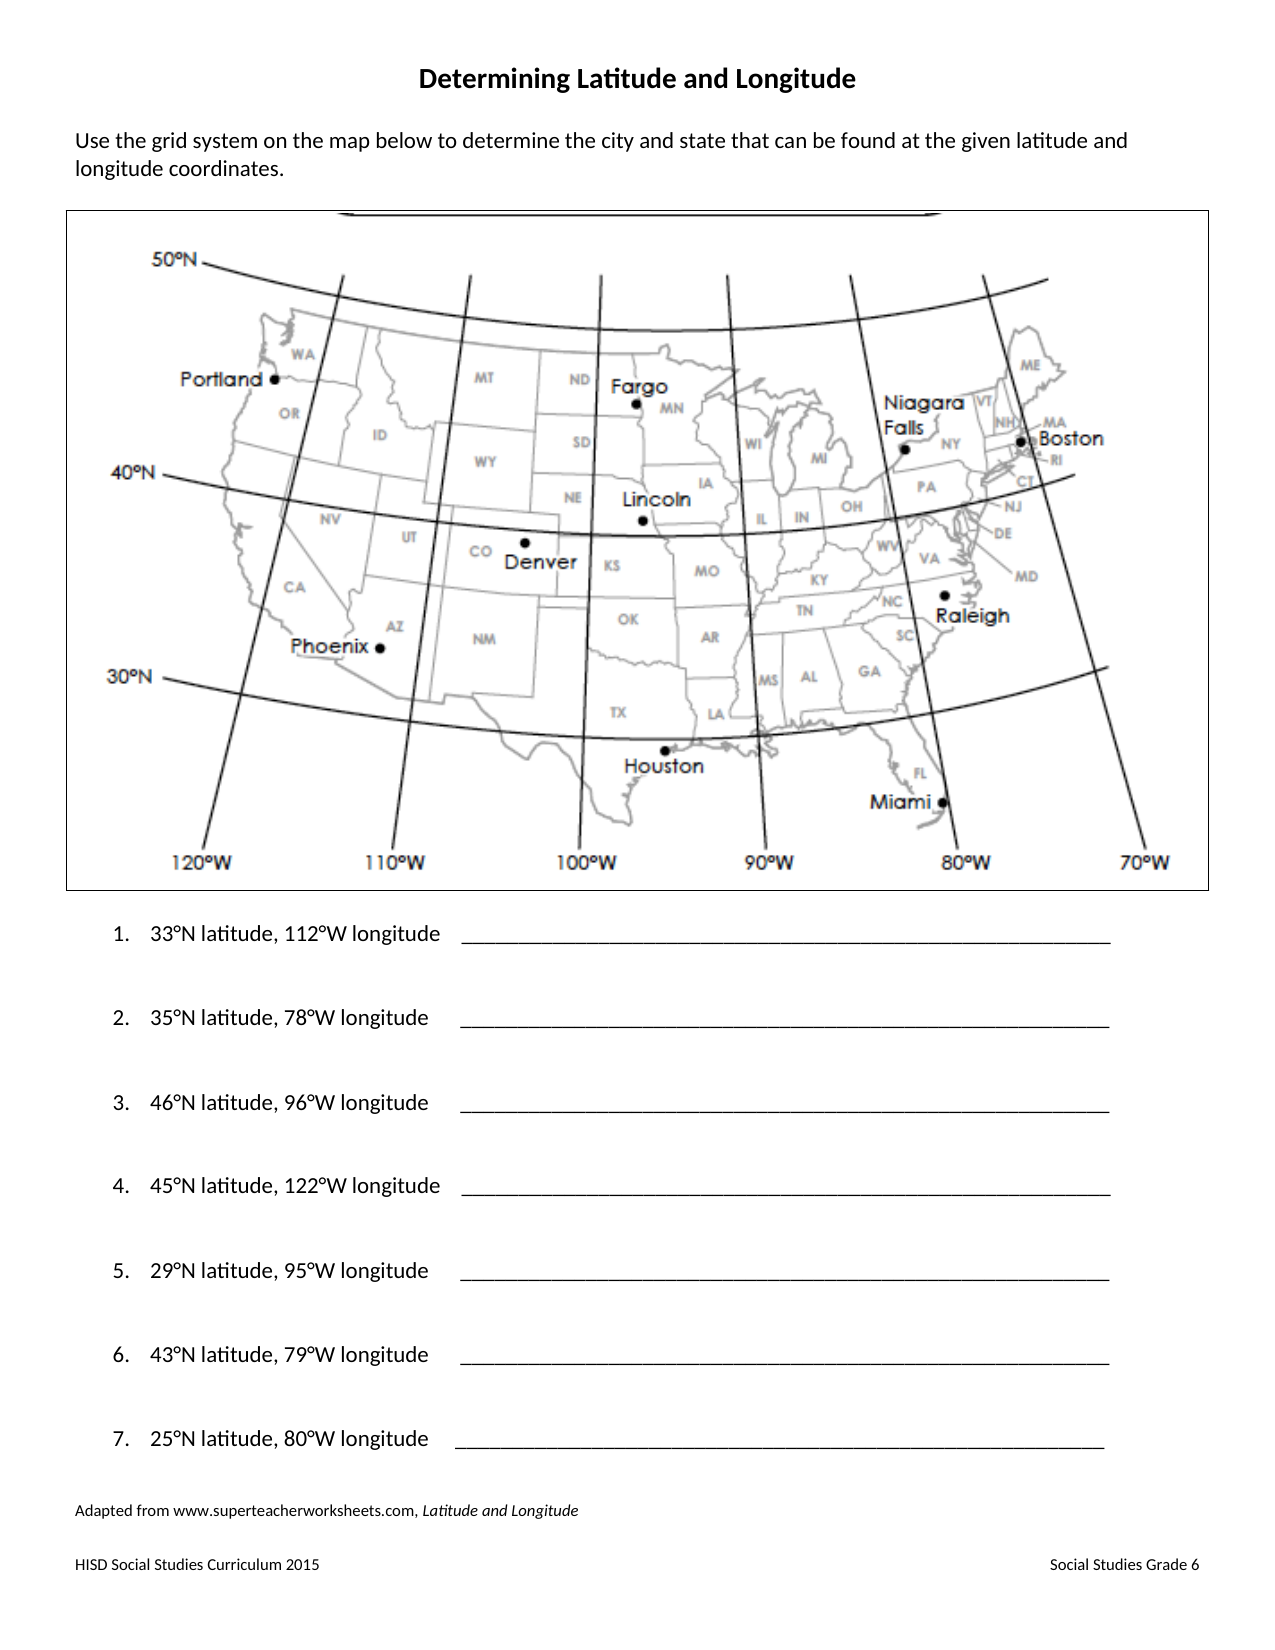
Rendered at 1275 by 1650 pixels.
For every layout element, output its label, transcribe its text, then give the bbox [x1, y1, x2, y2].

list 29°N latitude, 95°W longitude _________________________________________________________ [112, 1256, 1200, 1284]
list 46°N latitude, 96°W longitude _________________________________________________________ [112, 1088, 1200, 1116]
list 43°N latitude, 79°W longitude _________________________________________________________ [112, 1340, 1200, 1368]
picture [75, 213, 1200, 888]
text Adapted from www.superteacherworksheets.com, Latitude and Longitude [75, 1500, 1200, 1521]
text Use the grid system on the map below to determine the city and state that can be found at the given latitude and longitude coordinates. [75, 126, 1200, 182]
list 45°N latitude, 122°W longitude _________________________________________________________ [112, 1172, 1200, 1200]
list 33°N latitude, 112°W longitude _________________________________________________________ [112, 919, 1200, 947]
text Determining Latitude and Longitude [75, 60, 1200, 96]
list 25°N latitude, 80°W longitude _________________________________________________________ [112, 1424, 1200, 1452]
list 35°N latitude, 78°W longitude _________________________________________________________ [112, 1003, 1200, 1032]
